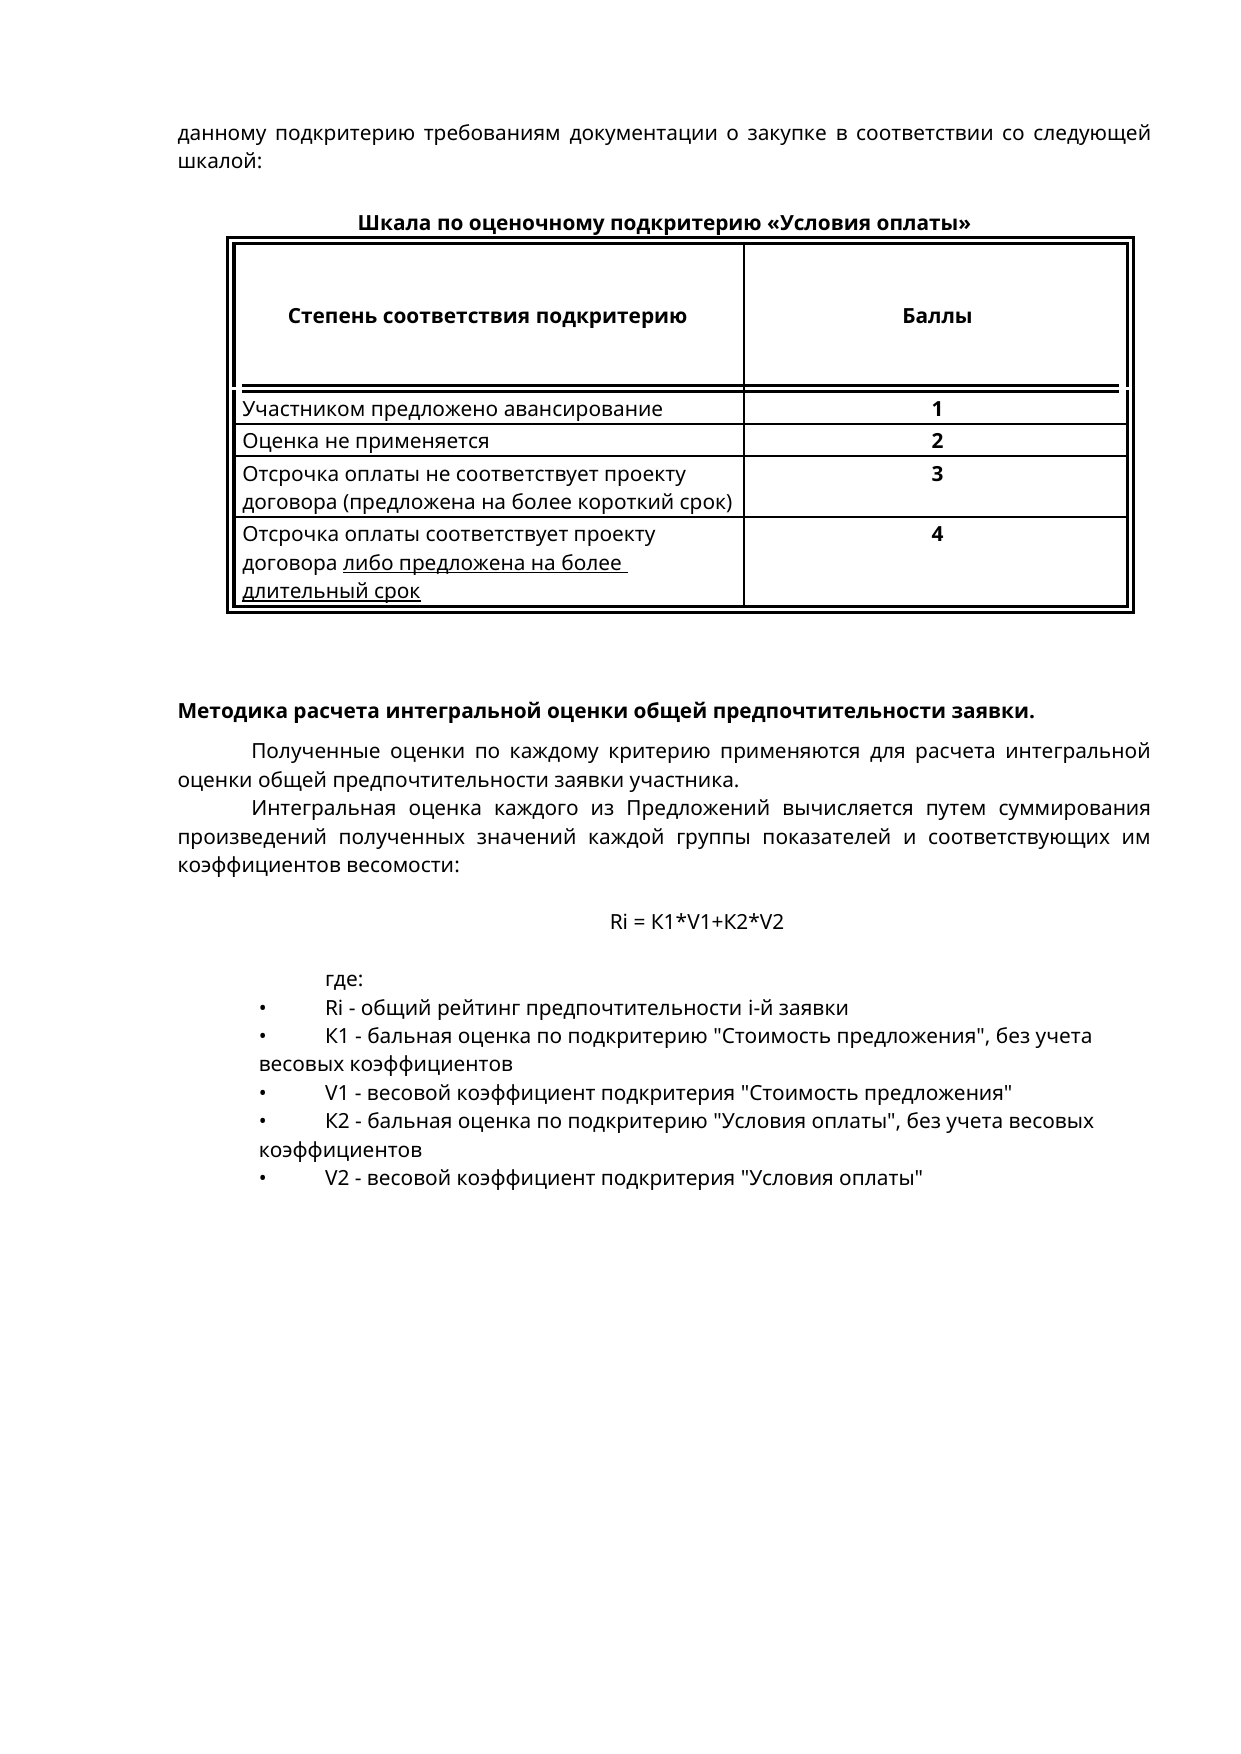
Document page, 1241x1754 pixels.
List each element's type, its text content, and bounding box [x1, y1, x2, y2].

text • V1 - весовой коэффициент подкритерия "Стоимость предложения" [258, 1078, 1135, 1106]
text Методика расчета интегральной оценки общей предпочтительности заявки. [177, 696, 1152, 724]
table_cell Участником предложено авансирование [231, 384, 743, 423]
table_cell Отсрочка оплаты соответствует проекту договора либо предложена на более длительный срок [236, 518, 743, 604]
text Интегральная оценка каждого из Предложений вычисляется путем суммирования произведений полученных значений каждой группы показателей и соответствующих им коэффициентов весомости: [177, 793, 1152, 879]
table_cell 2 [745, 425, 1126, 455]
text Ri = К1*V1+К2*V2 [258, 907, 1135, 936]
table_header Баллы [744, 239, 1130, 383]
table_cell 1 [745, 384, 1130, 423]
table_cell 4 [745, 518, 1126, 604]
text Шкала по оценочному подкритерию «Условия оплаты» [177, 208, 1152, 236]
text где: [258, 964, 1135, 993]
table_cell Оценка не применяется [236, 425, 743, 455]
table_header Степень соответствия подкритерию [231, 239, 744, 383]
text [177, 118, 1152, 175]
text Полученные оценки по каждому критерию применяются для расчета интегральной оценки общей предпочтительности заявки участника. [177, 737, 1152, 793]
text • К2 - бальная оценка по подкритерию "Условия оплаты", без учета весовых коэффициентов [258, 1106, 1135, 1163]
text • V2 - весовой коэффициент подкритерия "Условия оплаты" [258, 1163, 1135, 1192]
text • К1 - бальная оценка по подкритерию "Стоимость предложения", без учета весовых коэффициентов [258, 1021, 1135, 1078]
table_cell 3 [745, 457, 1126, 516]
table_cell Отсрочка оплаты не соответствует проекту договора (предложена на более короткий срок) [236, 457, 743, 516]
text • Ri - общий рейтинг предпочтительности i-й заявки [258, 993, 1135, 1021]
